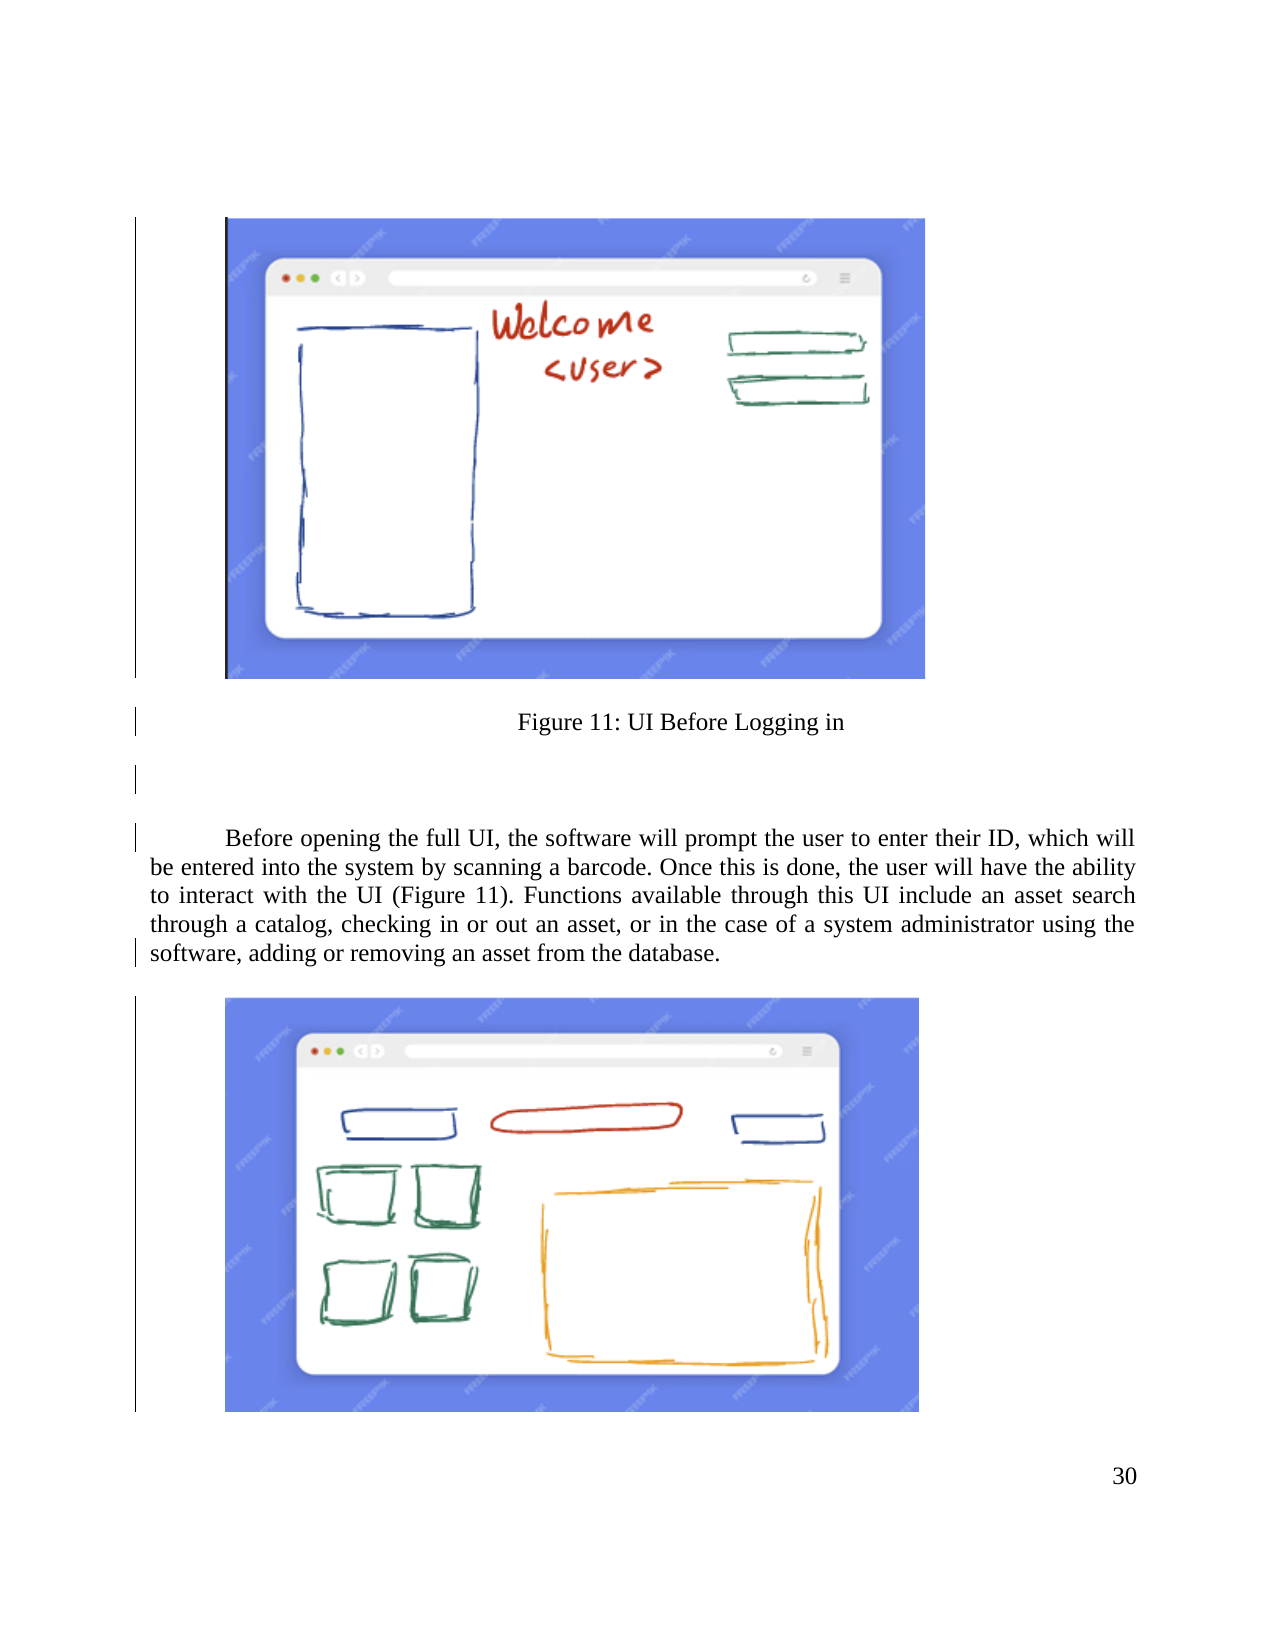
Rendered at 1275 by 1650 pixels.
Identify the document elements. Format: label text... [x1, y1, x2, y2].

text Before opening the full UI, the software will prompt the user to enter their ID, which will be entered into the system by scanning a barcode. Once this is done, the user will have the ability to interact with the UI (Figure 11). Functions available through this UI include an asset search through a catalog, checking in or out an asset, or in the case of a system administrator using the software, adding or removing an asset from the database. [150, 823, 1137, 967]
text Figure 11: UI Before Logging in [150, 707, 1137, 736]
picture [225, 996, 919, 1412]
picture [225, 217, 926, 679]
